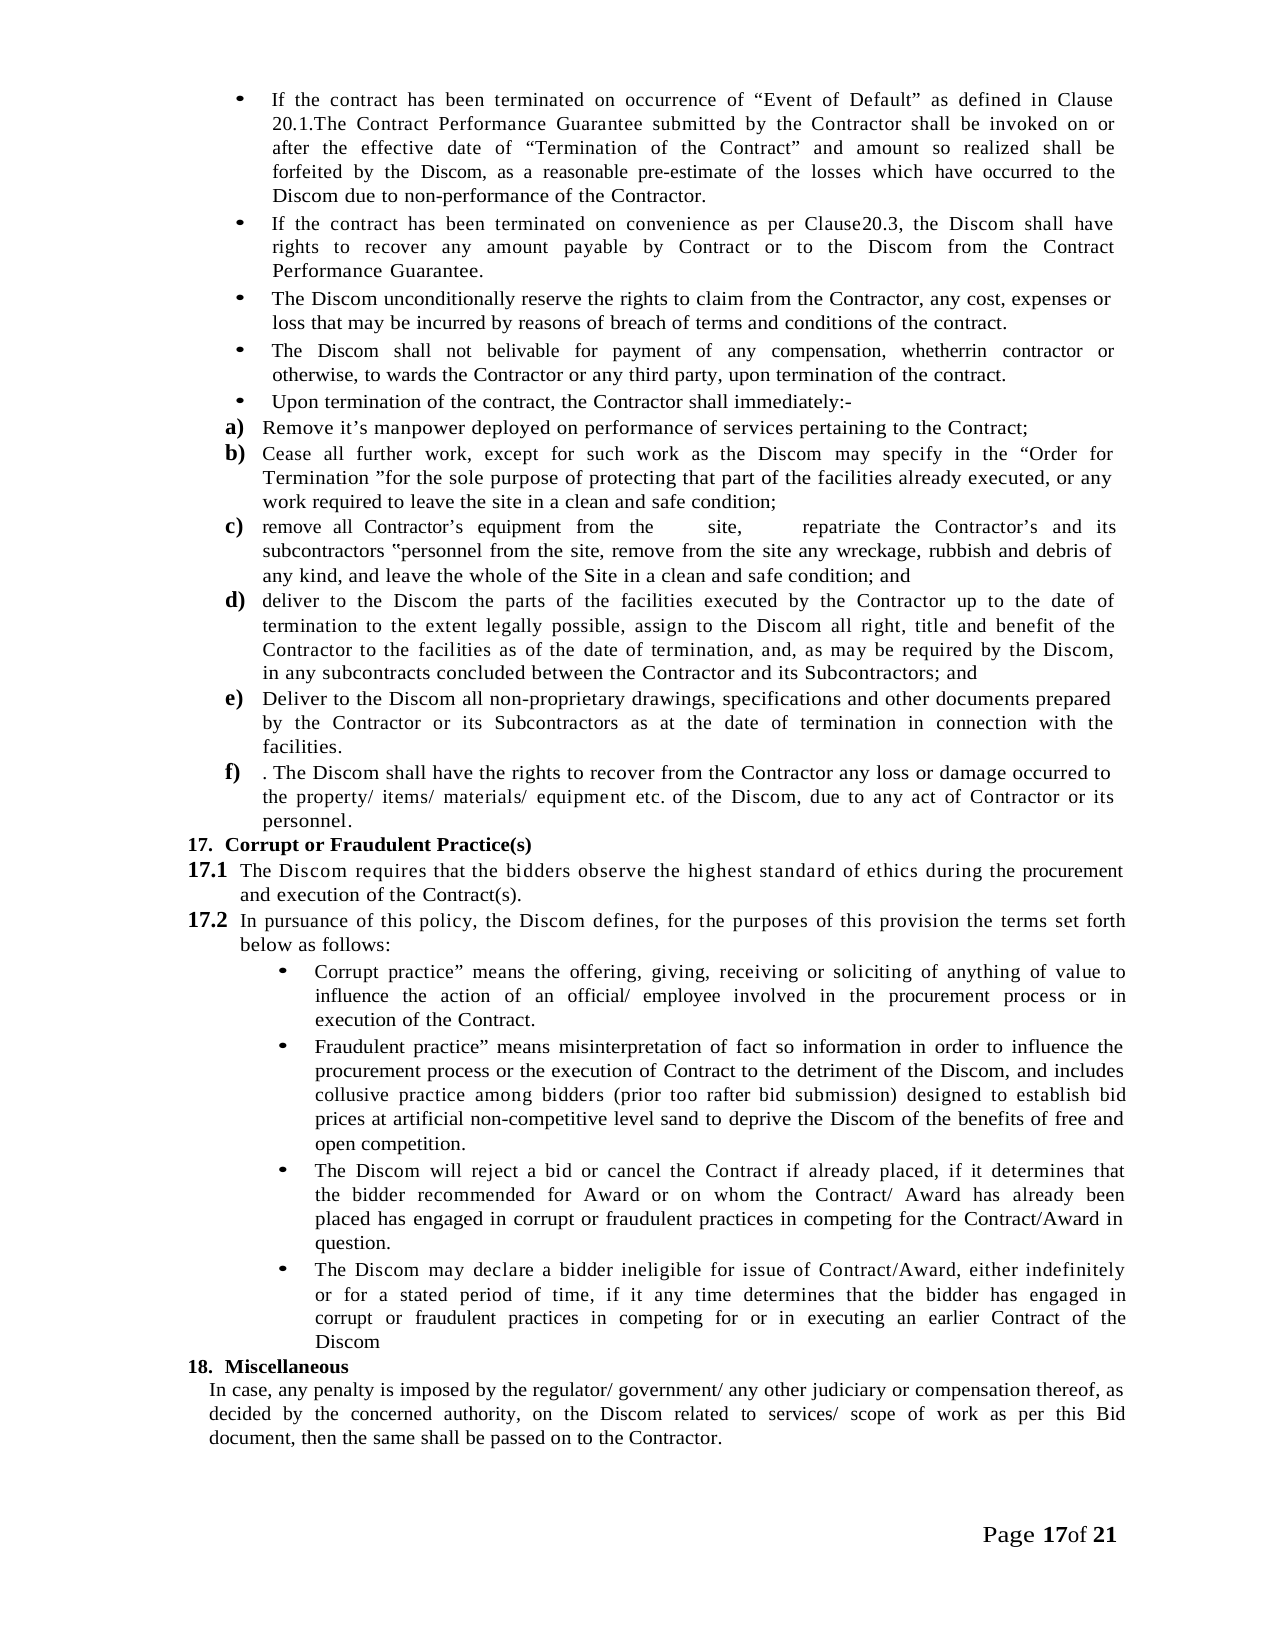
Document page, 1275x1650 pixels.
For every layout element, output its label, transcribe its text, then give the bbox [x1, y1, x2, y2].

text Termination ”for the sole purpose of protecting that part of the facilities already executed, or any [187, 467, 1133, 489]
text and execution of the Contract(s). [187, 883, 1133, 906]
text document, then the same shall be passed on to the Contractor. [187, 1427, 1133, 1449]
text Discom due to non-performance of the Contractor. [187, 185, 1133, 207]
text procurement process or the execution of Contract to the detriment of the Discom, and includes [187, 1060, 1133, 1082]
text 17. Corrupt or Fraudulent Practice(s) [187, 834, 1133, 856]
text below as follows: [187, 933, 1133, 955]
text the property/ items/ materials/ equipment etc. of the Discom, due to any act of Contractor or its [187, 786, 1133, 808]
text work required to leave the site in a clean and safe condition; [187, 491, 1133, 513]
text f) . The Discom shall have the rights to recover from the Contractor any loss or damage occurred to [187, 759, 1133, 784]
text a) Remove it’s manpower deployed on performance of services pertaining to the Contract; [187, 414, 1133, 439]
text facilities. [187, 736, 1133, 758]
text c) remove all Contractor’s equipment from the site, repatriate the Contractor’s and its [187, 514, 1133, 539]
text In case, any penalty is imposed by the regulator/ government/ any other judiciary or compensation thereof, as [187, 1379, 1133, 1401]
text the bidder recommended for Award or on whom the Contract/ Award has already been [187, 1184, 1133, 1206]
text b) Cease all further work, except for such work as the Discom may specify in the “Order for [187, 440, 1133, 465]
text question. [187, 1232, 1133, 1254]
text corrupt or fraudulent practices in competing for or in executing an earlier Contract of the [187, 1307, 1133, 1329]
text by the Contractor or its Subcontractors as at the date of termination in connection with the [187, 712, 1133, 734]
text execution of the Contract. [187, 1009, 1133, 1031]
text any kind, and leave the whole of the Site in a clean and safe condition; and [187, 564, 1133, 586]
text placed has engaged in corrupt or fraudulent practices in competing for the Contract/Award in [187, 1208, 1133, 1230]
text Contractor to the facilities as of the date of termination, and, as may be required by the Discom, [187, 638, 1133, 660]
text subcontractors ‟personnel from the site, remove from the site any wreckage, rubbish and debris of [187, 540, 1133, 562]
text decided by the concerned authority, on the Discom related to services/ scope of work as per this Bid [187, 1403, 1133, 1425]
text Discom [187, 1331, 1133, 1353]
text • Upon termination of the contract, the Contractor shall immediately:- [187, 388, 1133, 414]
text Performance Guarantee. [187, 260, 1133, 282]
text in any subcontracts concluded between the Contractor and its Subcontractors; and [187, 662, 1133, 684]
text collusive practice among bidders (prior too rafter bid submission) designed to establish bid [187, 1084, 1133, 1106]
text 18. Miscellaneous [187, 1356, 1133, 1377]
text open competition. [187, 1132, 1133, 1154]
text or for a stated period of time, if it any time determines that the bidder has engaged in [187, 1283, 1133, 1305]
text forfeited by the Discom, as a reasonable pre-estimate of the losses which have occurred to the [187, 161, 1133, 183]
text • If the contract has been terminated on occurrence of “Event of Default” as defined in Clause [187, 87, 1133, 112]
text otherwise, to wards the Contractor or any third party, upon termination of the contract. [187, 363, 1133, 385]
text 17.2 In pursuance of this policy, the Discom defines, for the purposes of this provision the terms set forth [187, 907, 1133, 932]
text influence the action of an official/ employee involved in the procurement process or in [187, 985, 1133, 1007]
text after the effective date of “Termination of the Contract” and amount so realized shall be [187, 137, 1133, 159]
text 17.1 The Discom requires that the bidders observe the highest standard of ethics during the procurement [187, 857, 1133, 882]
text • The Discom shall not belivable for payment of any compensation, whetherrin contractor or [187, 337, 1133, 362]
text personnel. [187, 810, 1133, 832]
text 20.1.The Contract Performance Guarantee submitted by the Contractor shall be invoked on or [187, 113, 1133, 135]
text Page 17of 21 [187, 1522, 1133, 1548]
text loss that may be incurred by reasons of breach of terms and conditions of the contract. [187, 312, 1133, 334]
text e) Deliver to the Discom all non-proprietary drawings, specifications and other documents prepared [187, 685, 1133, 711]
text • Corrupt practice” means the offering, giving, receiving or soliciting of anything of value to [187, 958, 1133, 984]
text • The Discom may declare a bidder ineligible for issue of Contract/Award, either indefinitely [187, 1257, 1133, 1282]
text • Fraudulent practice” means misinterpretation of fact so information in order to influence the [187, 1034, 1133, 1059]
text • If the contract has been terminated on convenience as per Clause20.3, the Discom shall have [187, 210, 1133, 235]
text • The Discom unconditionally reserve the rights to claim from the Contractor, any cost, expenses or [187, 285, 1133, 311]
text prices at artificial non-competitive level sand to deprive the Discom of the benefits of free and [187, 1108, 1133, 1130]
text d) deliver to the Discom the parts of the facilities executed by the Contractor up to the date of [187, 587, 1133, 613]
text rights to recover any amount payable by Contract or to the Discom from the Contract [187, 236, 1133, 258]
text termination to the extent legally possible, assign to the Discom all right, title and benefit of the [187, 614, 1133, 636]
text • The Discom will reject a bid or cancel the Contract if already placed, if it determines that [187, 1157, 1133, 1183]
